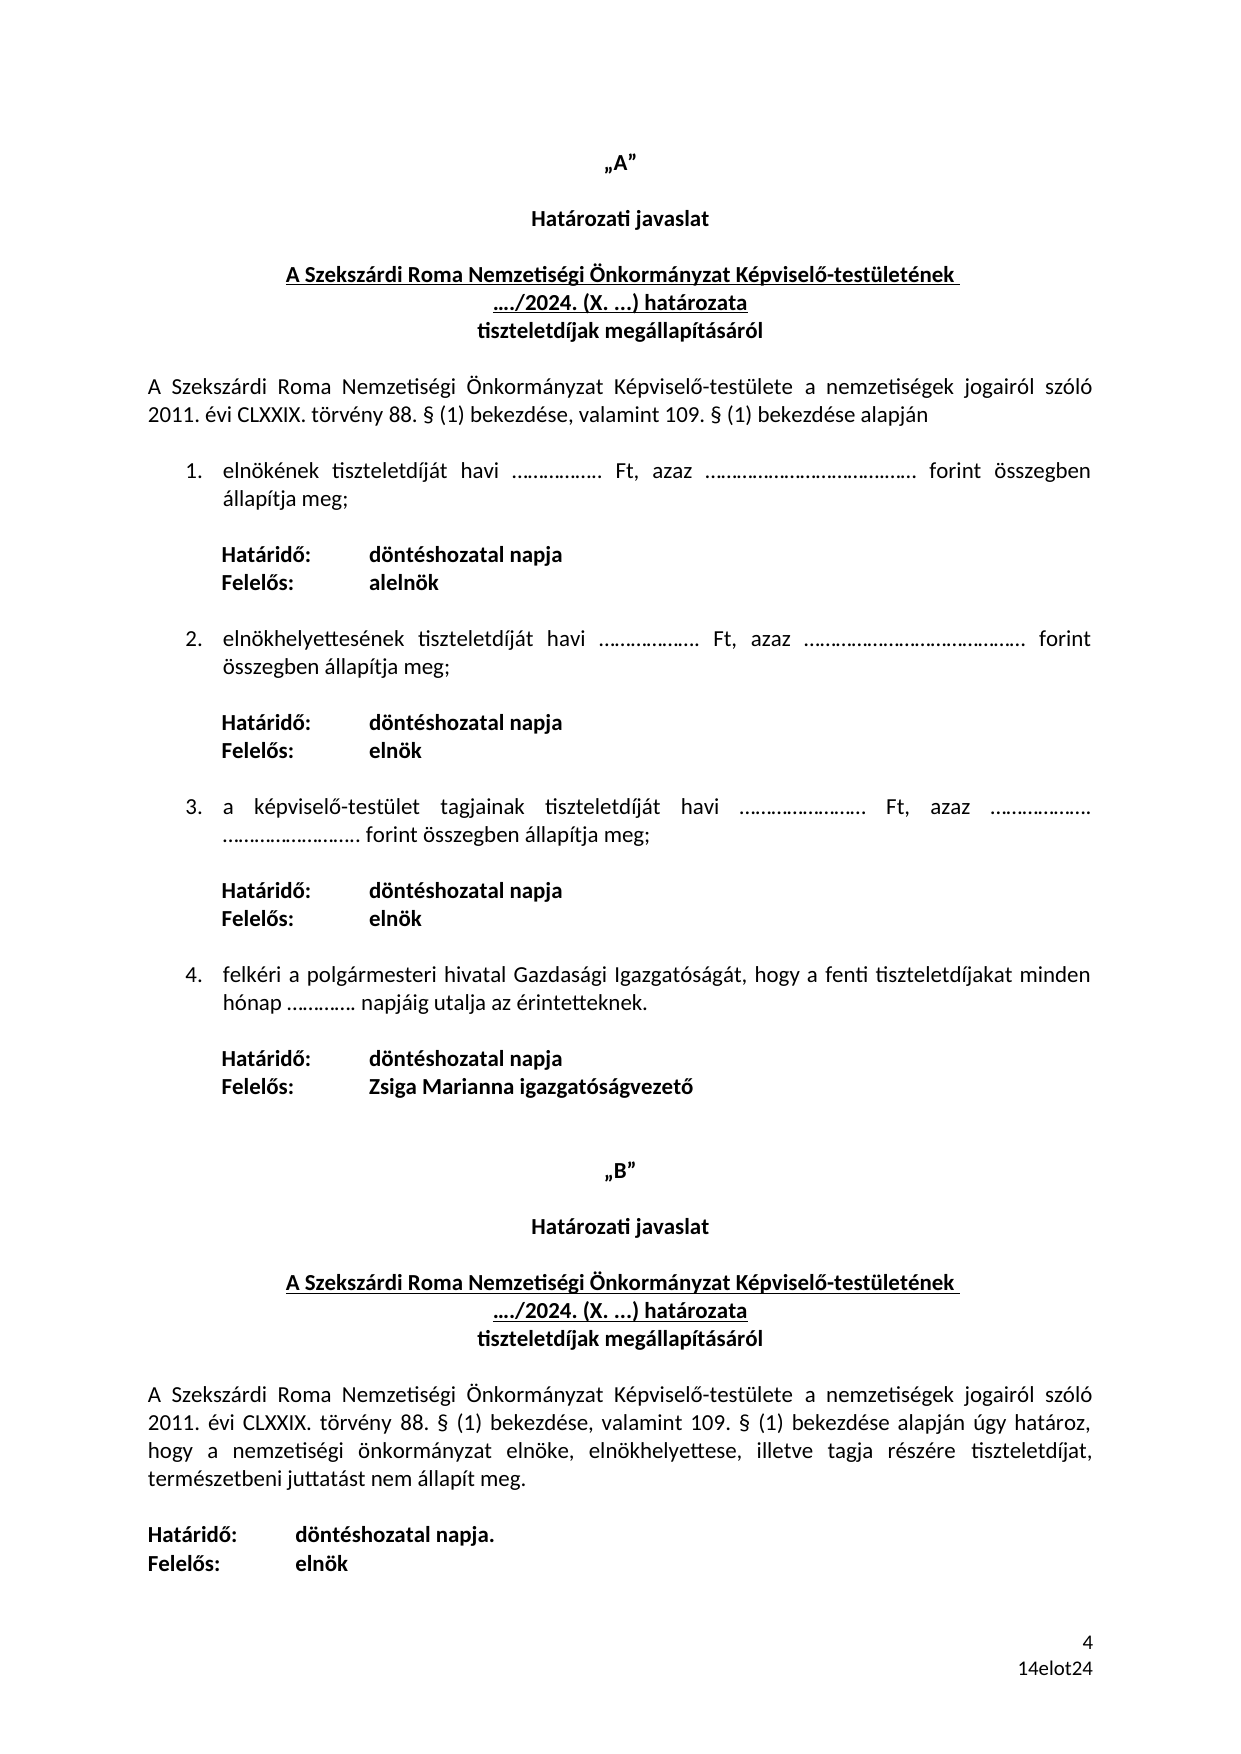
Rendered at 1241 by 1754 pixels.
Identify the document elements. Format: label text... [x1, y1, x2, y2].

text …./2024. (X. ...) határozata [148, 288, 1093, 316]
text Határozati javaslat [148, 204, 1093, 232]
text tiszteletdíjak megállapításáról [148, 316, 1093, 344]
text Felelős: elnök [148, 1549, 1093, 1577]
text A Szekszárdi Roma Nemzetiségi Önkormányzat Képviselő-testülete a nemzetiségek jogairól szóló 2011. évi CLXXIX. törvény 88. § (1) bekezdése, valamint 109. § (1) bekezdése alapján [148, 372, 1093, 428]
text Határidő: döntéshozatal napja [221, 708, 1093, 736]
text Felelős: Zsiga Marianna igazgatóságvezető [221, 1072, 1093, 1100]
list a képviselő-testület tagjainak tiszteletdíját havi …………………… Ft, azaz ……………….…………………….. forint összegben állapítja meg; [185, 792, 1093, 848]
text Határidő: döntéshozatal napja [221, 540, 1093, 568]
list elnökének tiszteletdíját havi …………….. Ft, azaz …………………………….…… forint összegben állapítja meg; [185, 456, 1093, 512]
text Határidő: döntéshozatal napja [221, 1044, 1093, 1072]
text „B” [148, 1156, 1093, 1184]
text Határozati javaslat [148, 1212, 1093, 1240]
text Határidő: döntéshozatal napja [221, 876, 1093, 904]
list elnökhelyettesének tiszteletdíját havi ………………. Ft, azaz …………………………………… forint összegben állapítja meg; [185, 624, 1093, 680]
text Határidő: döntéshozatal napja. [148, 1521, 1093, 1549]
text Felelős: elnök [221, 904, 1093, 932]
text A Szekszárdi Roma Nemzetiségi Önkormányzat Képviselő-testülete a nemzetiségek jogairól szóló 2011. évi CLXXIX. törvény 88. § (1) bekezdése, valamint 109. § (1) bekezdése alapján úgy határoz, hogy a nemzetiségi önkormányzat elnöke, elnökhelyettese, illetve tagja részére tiszteletdíjat, természetbeni juttatást nem állapít meg. [148, 1381, 1093, 1493]
text …./2024. (X. ...) határozata [148, 1296, 1093, 1324]
text tiszteletdíjak megállapításáról [148, 1324, 1093, 1352]
text A Szekszárdi Roma Nemzetiségi Önkormányzat Képviselő-testületének [148, 1268, 1093, 1296]
text A Szekszárdi Roma Nemzetiségi Önkormányzat Képviselő-testületének [148, 260, 1093, 288]
list felkéri a polgármesteri hivatal Gazdasági Igazgatóságát, hogy a fenti tiszteletdíjakat minden hónap …………. napjáig utalja az érintetteknek. [185, 960, 1093, 1016]
text Felelős: elnök [221, 736, 1093, 764]
text Felelős: alelnök [221, 568, 1093, 596]
text „A” [148, 148, 1093, 176]
